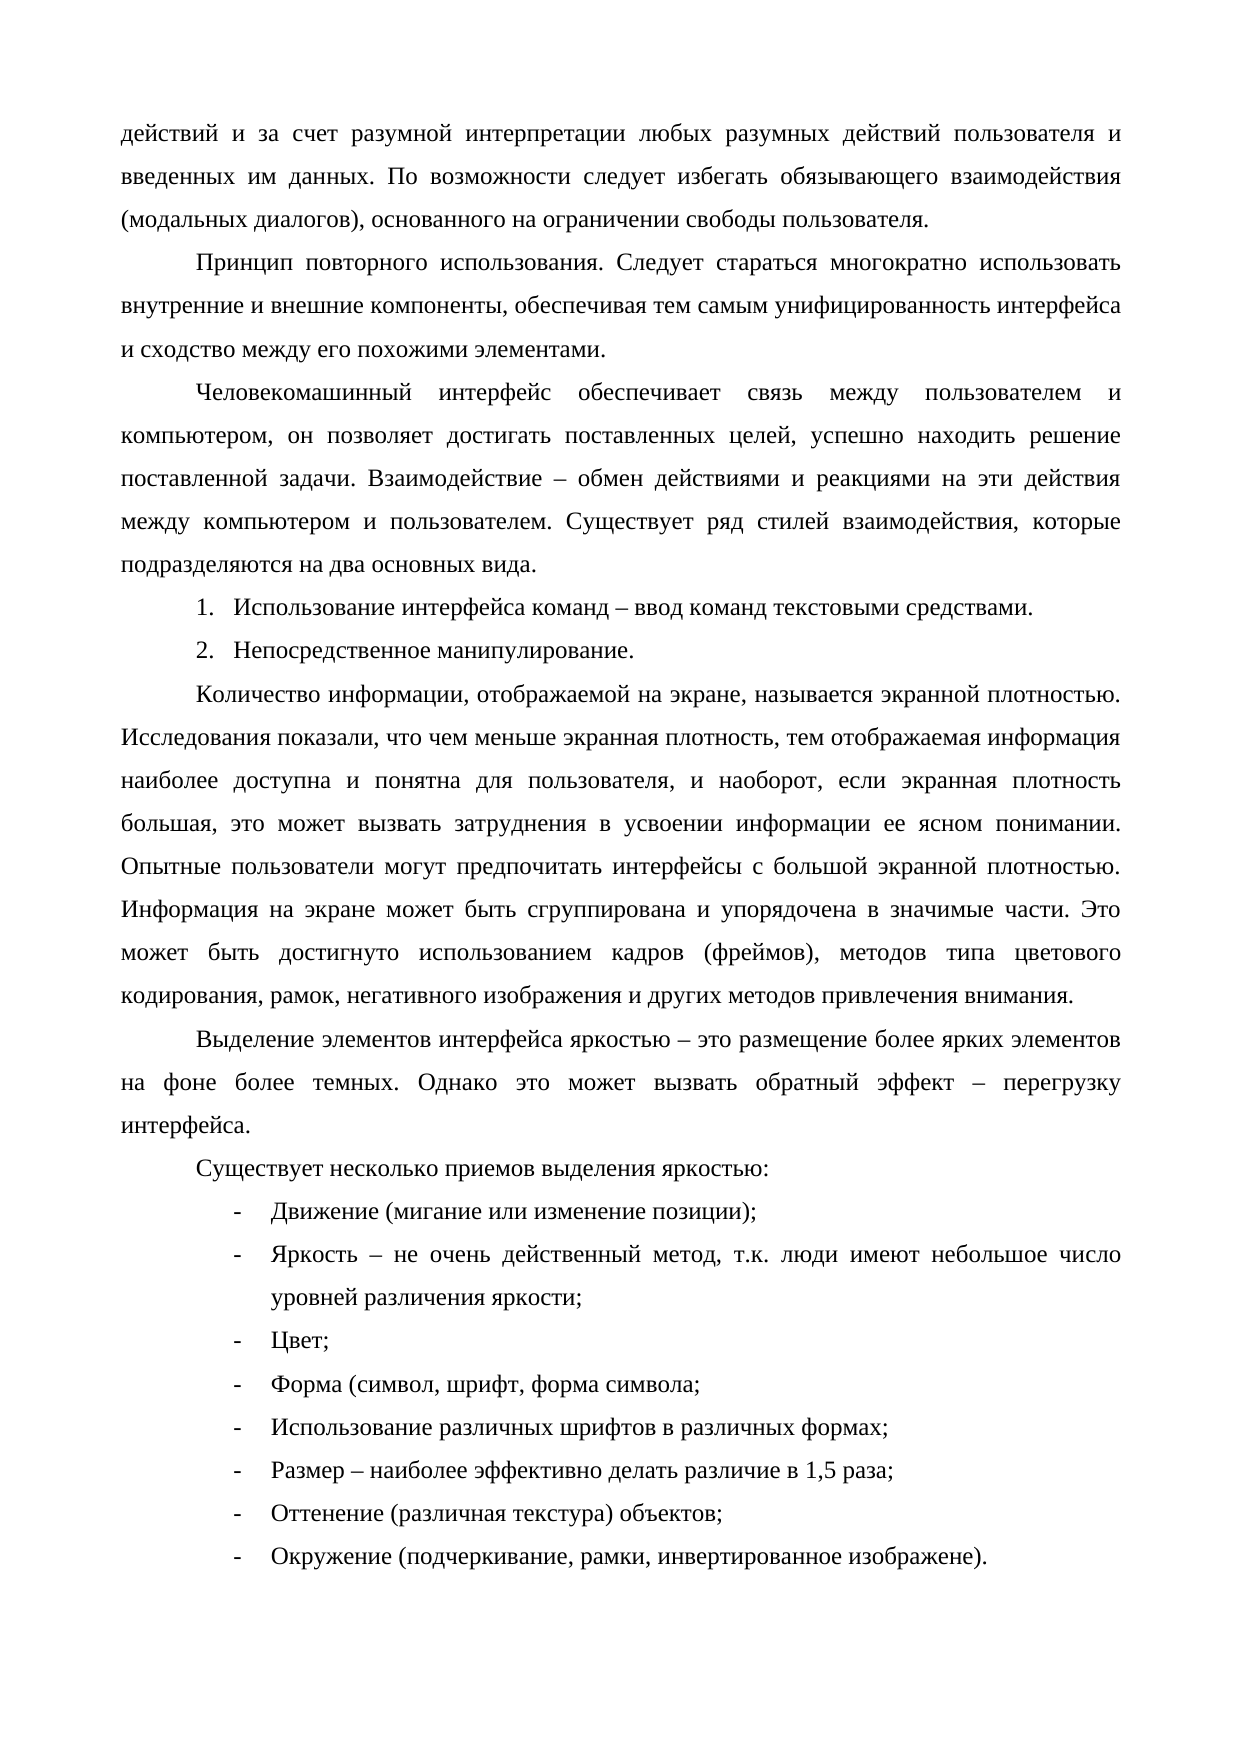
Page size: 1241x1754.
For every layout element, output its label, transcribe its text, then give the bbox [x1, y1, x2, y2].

list Окружение (подчеркивание, рамки, инвертированное изображене). [233, 1541, 1122, 1570]
list Движение (мигание или изменение позиции); [233, 1196, 1122, 1225]
list Непосредственное манипулирование. [196, 636, 1122, 664]
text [121, 118, 1122, 233]
list Яркость – не очень действенный метод, т.к. люди имеют небольшое число уровней различения яркости; [233, 1239, 1122, 1311]
list Форма (символ, шрифт, форма символа; [233, 1369, 1122, 1397]
text Человекомашинный интерфейс обеспечивает связь между пользователем и компьютером, он позволяет достигать поставленных целей, успешно находить решение поставленной задачи. Взаимодействие – обмен действиями и реакциями на эти действия между компьютером и пользователем. Существует ряд стилей взаимодействия, которые подразделяются на два основных вида. [121, 377, 1122, 578]
text Количество информации, отображаемой на экране, называется экранной плотностью. Исследования показали, что чем меньше экранная плотность, тем отображаемая информация наиболее доступна и понятна для пользователя, и наоборот, если экранная плотность большая, это может вызвать затруднения в усвоении информации ее ясном понимании. Опытные пользователи могут предпочитать интерфейсы с большой экранной плотностью. Информация на экране может быть сгруппирована и упорядочена в значимые части. Это может быть достигнуто использованием кадров (фреймов), методов типа цветового кодирования, рамок, негативного изображения и других методов привлечения внимания. [121, 679, 1122, 1009]
list Использование различных шрифтов в различных формах; [233, 1412, 1122, 1441]
list Оттенение (различная текстура) объектов; [233, 1498, 1122, 1527]
text Принцип повторного использования. Следует стараться многократно использовать внутренние и внешние компоненты, обеспечивая тем самым унифицированность интерфейса и сходство между его похожими элементами. [121, 247, 1122, 362]
list Использование интерфейса команд – ввод команд текстовыми средствами. [196, 592, 1122, 621]
list Цвет; [233, 1326, 1122, 1354]
text Существует несколько приемов выделения яркостью: [121, 1153, 1122, 1182]
text Выделение элементов интерфейса яркостью – это размещение более ярких элементов на фоне более темных. Однако это может вызвать обратный эффект – перегрузку интерфейса. [121, 1024, 1122, 1139]
list Размер – наиболее эффективно делать различие в 1,5 раза; [233, 1455, 1122, 1484]
